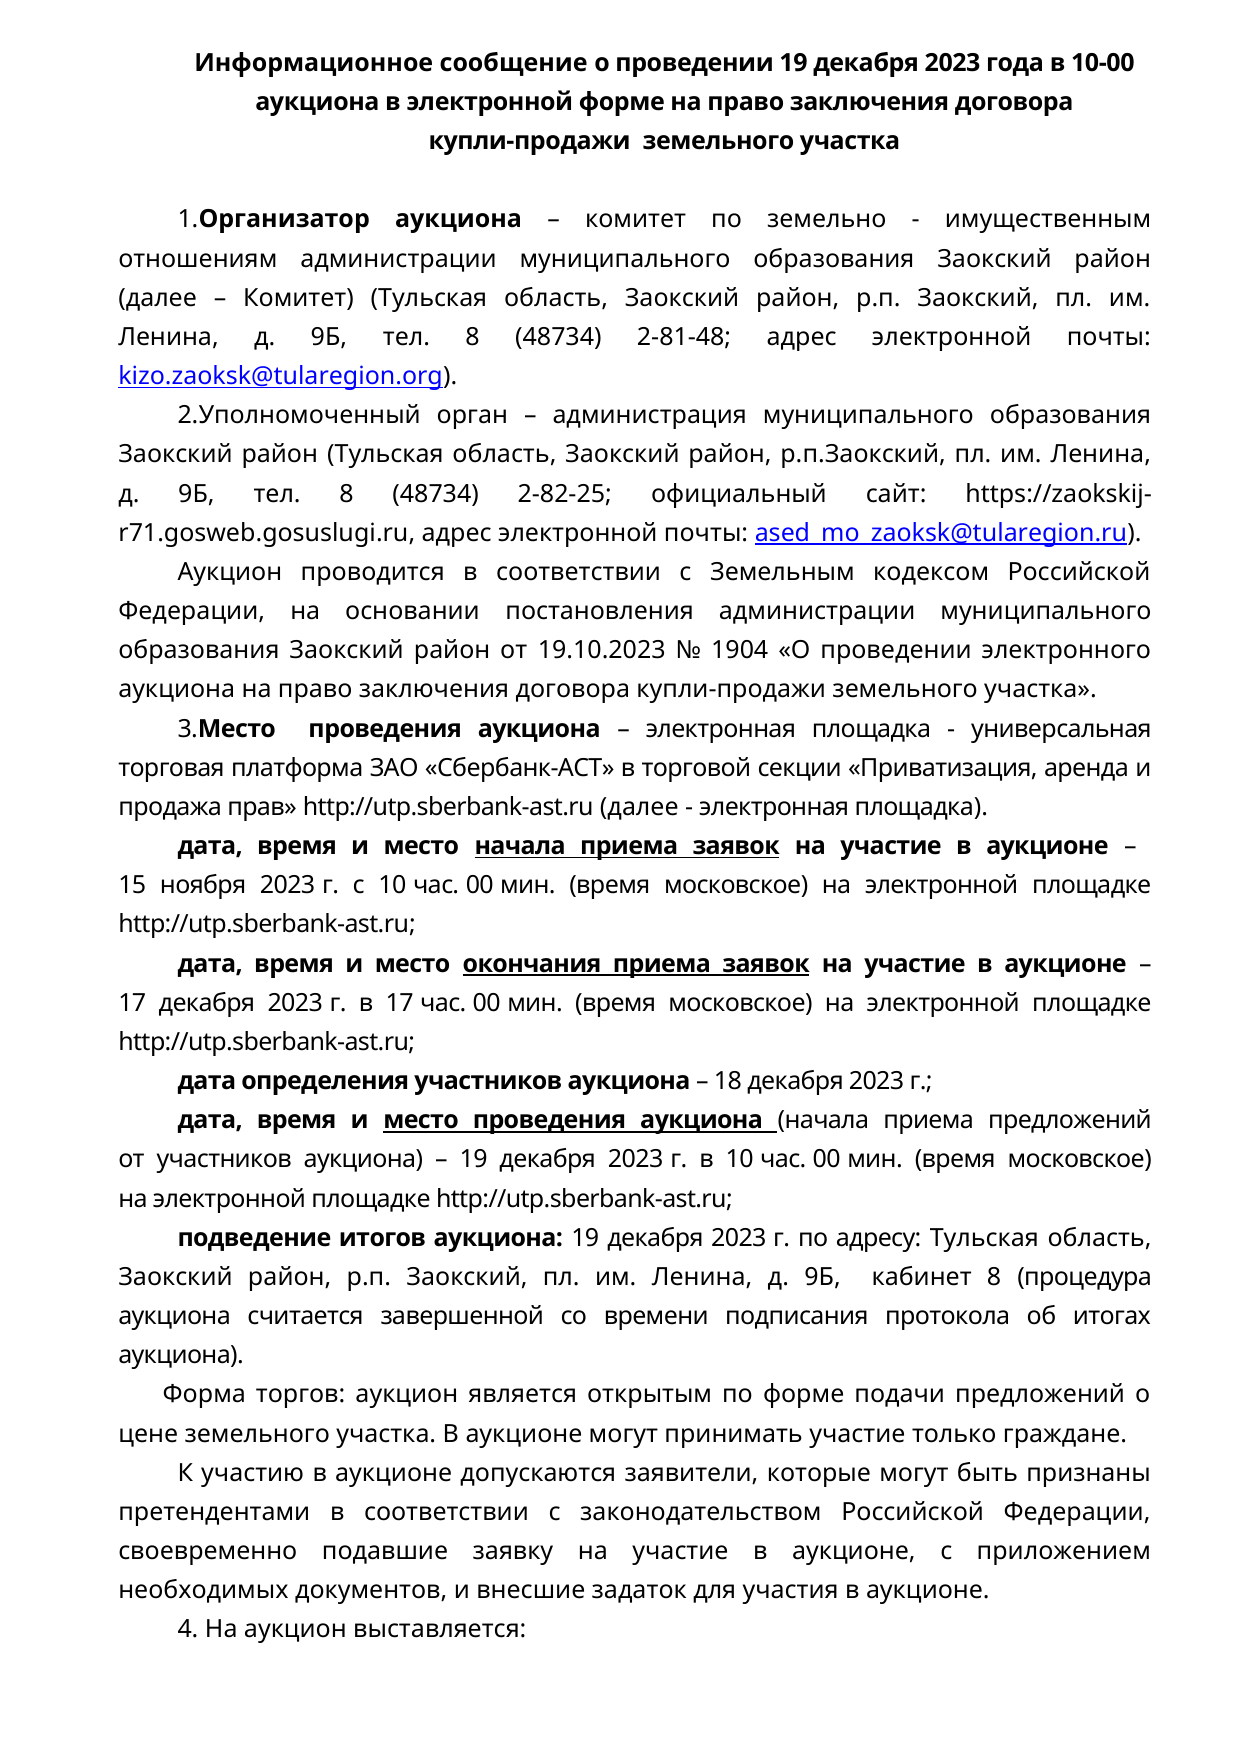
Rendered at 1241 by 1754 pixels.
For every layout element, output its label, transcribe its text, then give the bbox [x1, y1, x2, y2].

text 4. На аукцион выставляется: [118, 1611, 1152, 1645]
text аукциона в электронной форме на право заключения договора [118, 83, 1152, 118]
text купли-продажи земельного участка [118, 123, 1152, 157]
text подведение итогов аукциона: 19 декабря 2023 г. по адресу: Тульская область, Заокский район, р.п. Заокский, пл. им. Ленина, д. 9Б, кабинет 8 (процедура аукциона считается завершенной со времени подписания протокола об итогах аукциона). [118, 1219, 1152, 1371]
text дата, время и место проведения аукциона (начала приема предложений от участников аукциона) – 19 декабря 2023 г. в 10 час. 00 мин. (время московское) на электронной площадке http://utp.sberbank-ast.ru; [118, 1102, 1152, 1214]
text Информационное сообщение о проведении 19 декабря 2023 года в 10-00 [118, 44, 1152, 78]
text Форма торгов: аукцион является открытым по форме подачи предложений о цене земельного участка. В аукционе могут принимать участие только граждане. [118, 1376, 1152, 1449]
text Аукцион проводится в соответствии с Земельным кодексом Российской Федерации, на основании постановления администрации муниципального образования Заокский район от 19.10.2023 № 1904 «О проведении электронного аукциона на право заключения договора купли-продажи земельного участка». [118, 553, 1152, 705]
text 1.Организатор аукциона – комитет по земельно - имущественным отношениям администрации муниципального образования Заокский район (далее – Комитет) (Тульская область, Заокский район, р.п. Заокский, пл. им. Ленина, д. 9Б, тел. 8 (48734) 2-81-48; адрес электронной почты: kizo.zaoksk@tularegion.org). [118, 201, 1152, 392]
text 3.Место проведения аукциона – электронная площадка - универсальная торговая платформа ЗАО «Сбербанк-АСТ» в торговой секции «Приватизация, аренда и продажа прав» http://utp.sberbank-ast.ru (далее - электронная площадка). [118, 710, 1152, 823]
text дата определения участников аукциона – 18 декабря 2023 г.; [118, 1063, 1152, 1097]
text дата, время и место начала приема заявок на участие в аукционе – 15 ноября 2023 г. с 10 час. 00 мин. (время московское) на электронной площадке http://utp.sberbank-ast.ru; [118, 828, 1152, 940]
title К участию в аукционе допускаются заявители, которые могут быть признаны претендентами в соответствии с законодательством Российской Федерации, своевременно подавшие заявку на участие в аукционе, с приложением необходимых документов, и внесшие задаток для участия в аукционе. [118, 1454, 1152, 1606]
text дата, время и место окончания приема заявок на участие в аукционе – 17 декабря 2023 г. в 17 час. 00 мин. (время московское) на электронной площадке http://utp.sberbank-ast.ru; [118, 945, 1152, 1058]
text 2.Уполномоченный орган – администрация муниципального образования Заокский район (Тульская область, Заокский район, р.п.Заокский, пл. им. Ленина, д. 9Б, тел. 8 (48734) 2-82-25; официальный сайт: https://zaokskij-r71.gosweb.gosuslugi.ru, адрес электронной почты: ased_mo_zaoksk@tularegion.ru). [118, 397, 1152, 548]
